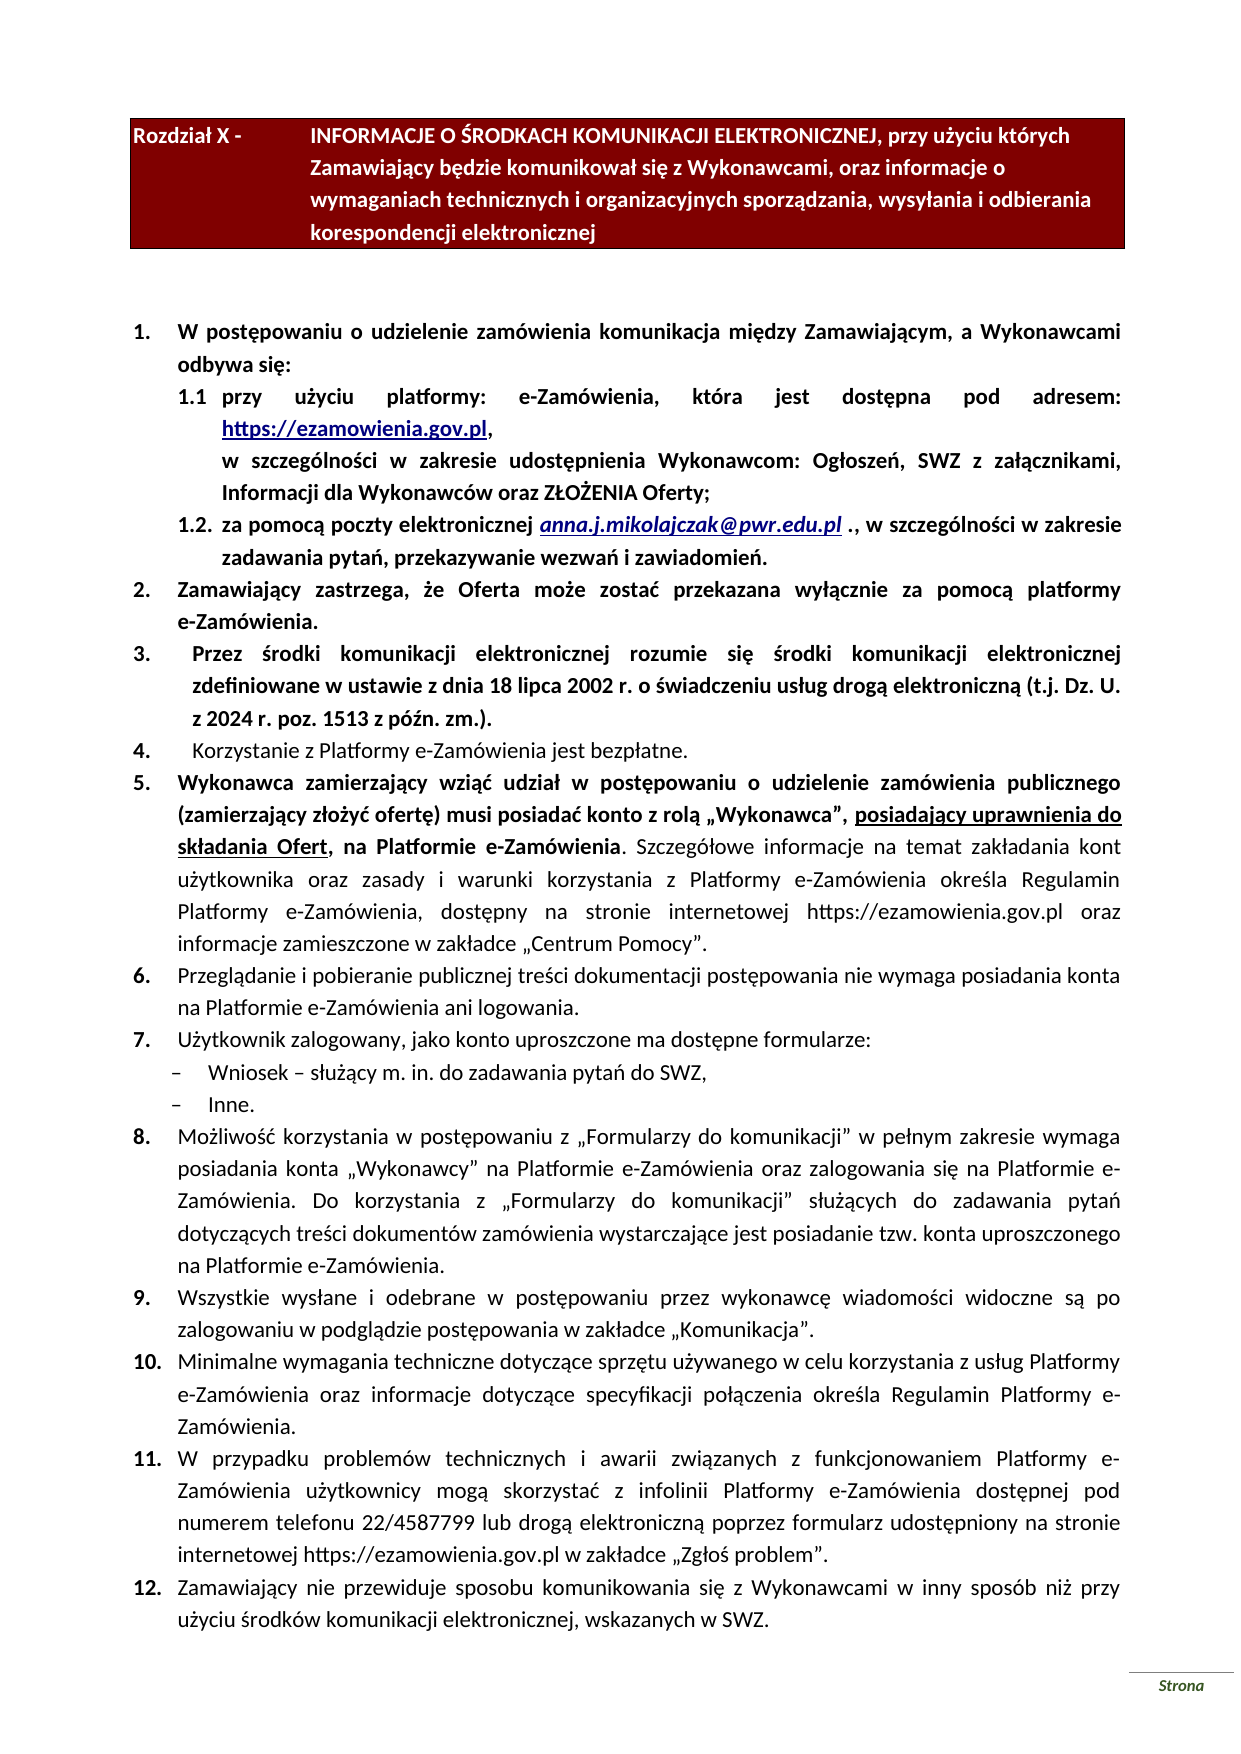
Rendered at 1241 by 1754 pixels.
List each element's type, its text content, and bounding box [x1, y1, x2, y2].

text w szczególności w zakresie udostępnienia Wykonawcom: Ogłoszeń, SWZ z załącznikami, Informacji dla Wykonawców oraz ZŁOŻENIA Oferty; [177, 446, 1122, 506]
list Wszystkie wysłane i odebrane w postępowaniu przez wykonawcę wiadomości widoczne są po zalogowaniu w podglądzie postępowania w zakładce „Komunikacja”. [133, 1283, 1122, 1343]
list Inne. [170, 1090, 1122, 1118]
subtitle INFORMACJE O ŚRODKACH KOMUNIKACJI ELEKTRONICZNEJ, przy użyciu których Zamawiający będzie komunikował się z Wykonawcami, oraz informacje o wymaganiach technicznych i organizacyjnych sporządzania, wysyłania i odbierania korespondencji elektronicznej [131, 119, 1124, 248]
list Przeglądanie i pobieranie publicznej treści dokumentacji postępowania nie wymaga posiadania konta na Platformie e-Zamówienia ani logowania. [133, 961, 1122, 1021]
list W przypadku problemów technicznych i awarii związanych z funkcjonowaniem Platformy e-Zamówienia użytkownicy mogą skorzystać z infolinii Platformy e-Zamówienia dostępnej pod numerem telefonu 22/4587799 lub drogą elektroniczną poprzez formularz udostępniony na stronie internetowej https://ezamowienia.gov.pl w zakładce „Zgłoś problem”. [133, 1444, 1122, 1569]
list Minimalne wymagania techniczne dotyczące sprzętu używanego w celu korzystania z usług Platformy e-Zamówienia oraz informacje dotyczące specyfikacji połączenia określa Regulamin Platformy e-Zamówienia. [133, 1347, 1122, 1440]
list Zamawiający zastrzega, że Oferta może zostać przekazana wyłącznie za pomocą platformy e-Zamówienia. [133, 575, 1122, 635]
list Wniosek – służący m. in. do zadawania pytań do SWZ, [170, 1058, 1122, 1086]
list Zamawiający nie przewiduje sposobu komunikowania się z Wykonawcami w inny sposób niż przy użyciu środków komunikacji elektronicznej, wskazanych w SWZ. [133, 1573, 1122, 1633]
list Korzystanie z Platformy e-Zamówienia jest bezpłatne. [133, 736, 1122, 764]
list Użytkownik zalogowany, jako konto uproszczone ma dostępne formularze: [133, 1026, 1122, 1054]
list Możliwość korzystania w postępowaniu z „Formularzy do komunikacji” w pełnym zakresie wymaga posiadania konta „Wykonawcy” na Platformie e-Zamówienia oraz zalogowania się na Platformie e-Zamówienia. Do korzystania z „Formularzy do komunikacji” służących do zadawania pytań dotyczących treści dokumentów zamówienia wystarczające jest posiadanie tzw. konta uproszczonego na Platformie e-Zamówienia. [133, 1122, 1122, 1279]
list Przez środki komunikacji elektronicznej rozumie się środki komunikacji elektronicznej zdefiniowane w ustawie z dnia 18 lipca 2002 r. o świadczeniu usług drogą elektroniczną (t.j. Dz. U. z 2024 r. poz. 1513 z późn. zm.). [133, 639, 1122, 732]
list Wykonawca zamierzający wziąć udział w postępowaniu o udzielenie zamówienia publicznego (zamierzający złożyć ofertę) musi posiadać konto z rolą „Wykonawca”, posiadający uprawnienia do składania Ofert, na Platformie e-Zamówienia. Szczegółowe informacje na temat zakładania kont użytkownika oraz zasady i warunki korzystania z Platformy e-Zamówienia określa Regulamin Platformy e-Zamówienia, dostępny na stronie internetowej https://ezamowienia.gov.pl oraz informacje zamieszczone w zakładce „Centrum Pomocy”. [133, 768, 1122, 957]
text 1.1 przy użyciu platformy: e-Zamówienia, która jest dostępna pod adresem: https://ezamowienia.gov.pl, [177, 382, 1122, 442]
list W postępowaniu o udzielenie zamówienia komunikacja między Zamawiającym, a Wykonawcami odbywa się: [133, 317, 1122, 378]
text 1.2. za pomocą poczty elektronicznej anna.j.mikolajczak@pwr.edu.pl ., w szczególności w zakresie zadawania pytań, przekazywanie wezwań i zawiadomień. [177, 511, 1122, 571]
